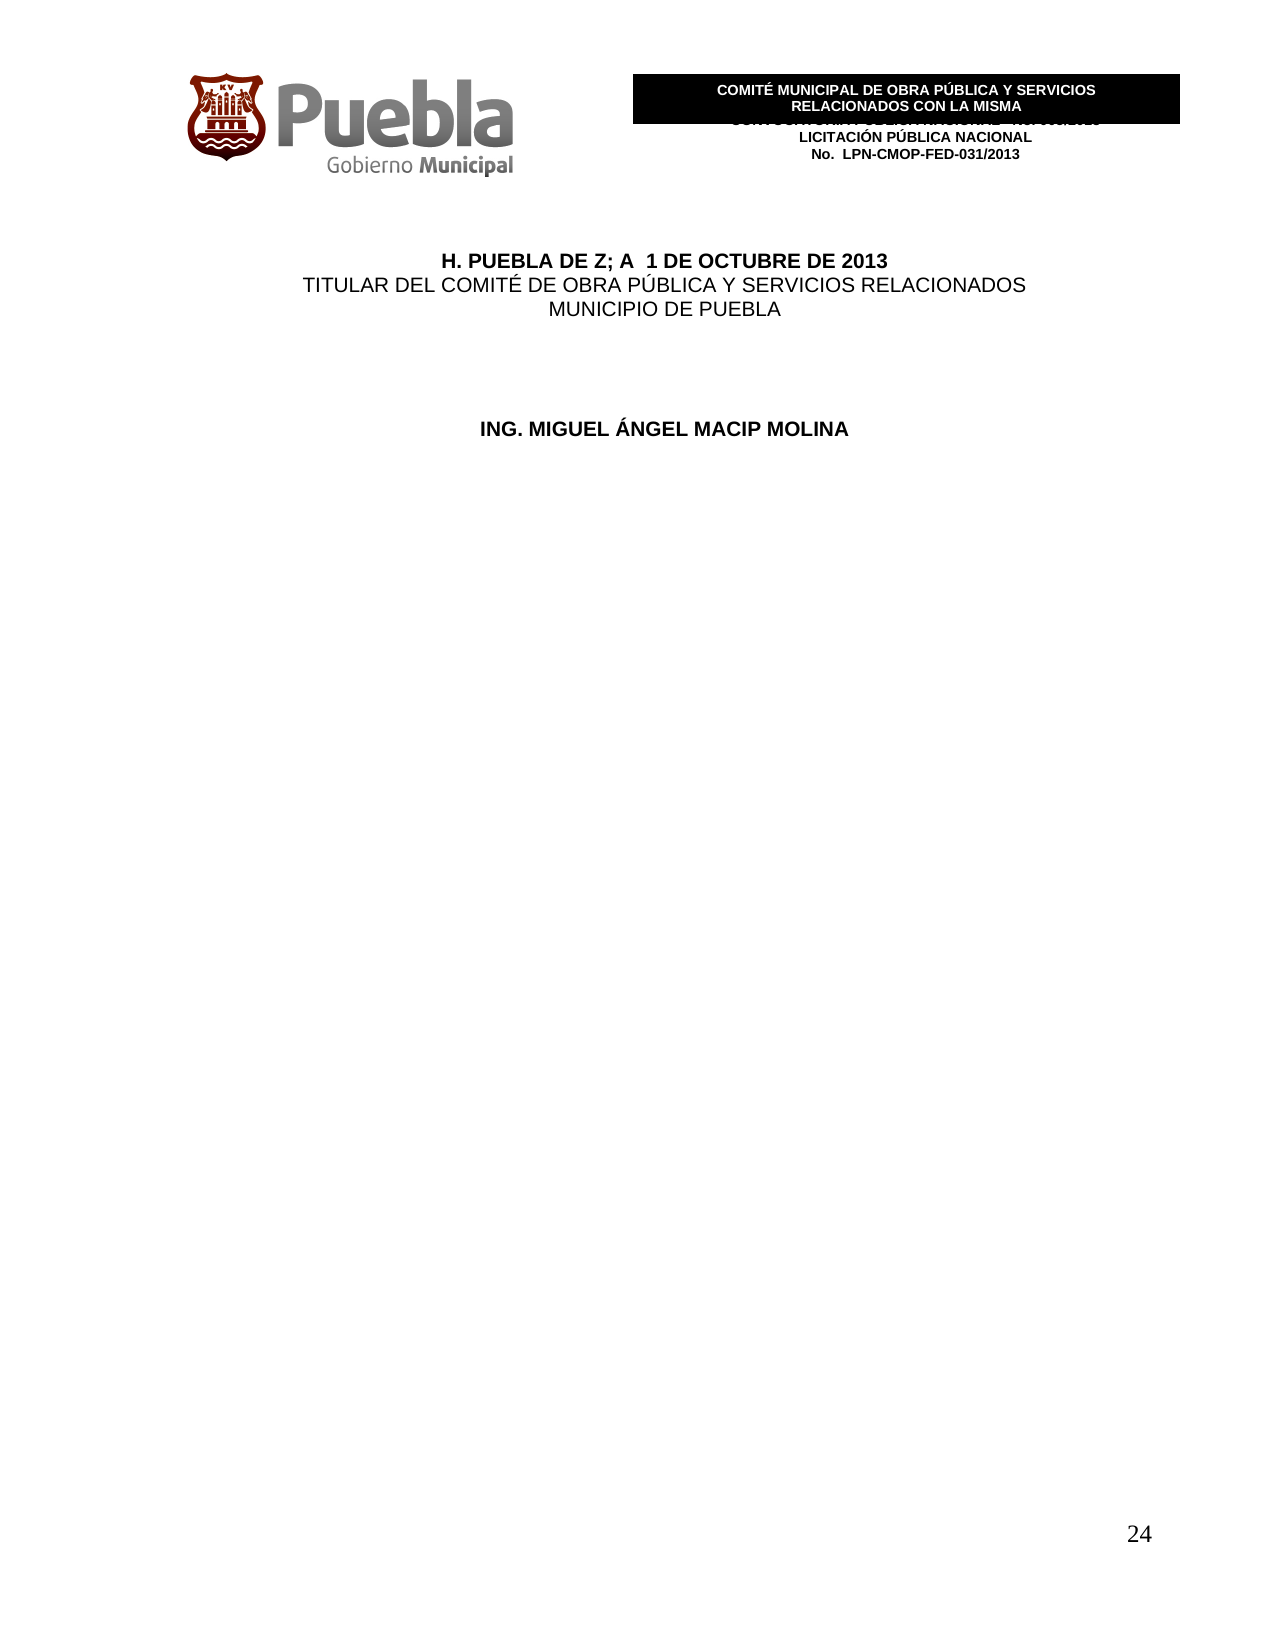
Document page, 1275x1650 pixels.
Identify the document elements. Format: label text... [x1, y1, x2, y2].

picture [187, 73, 513, 177]
text ING. MIGUEL ÁNGEL MACIP MOLINA [177, 416, 1152, 440]
text H. PUEBLA DE Z; A 1 DE OCTUBRE DE 2013 [177, 249, 1152, 273]
text TITULAR DEL COMITÉ DE OBRA PÚBLICA Y SERVICIOS RELACIONADOS [177, 273, 1152, 297]
text MUNICIPIO DE PUEBLA [177, 297, 1152, 321]
